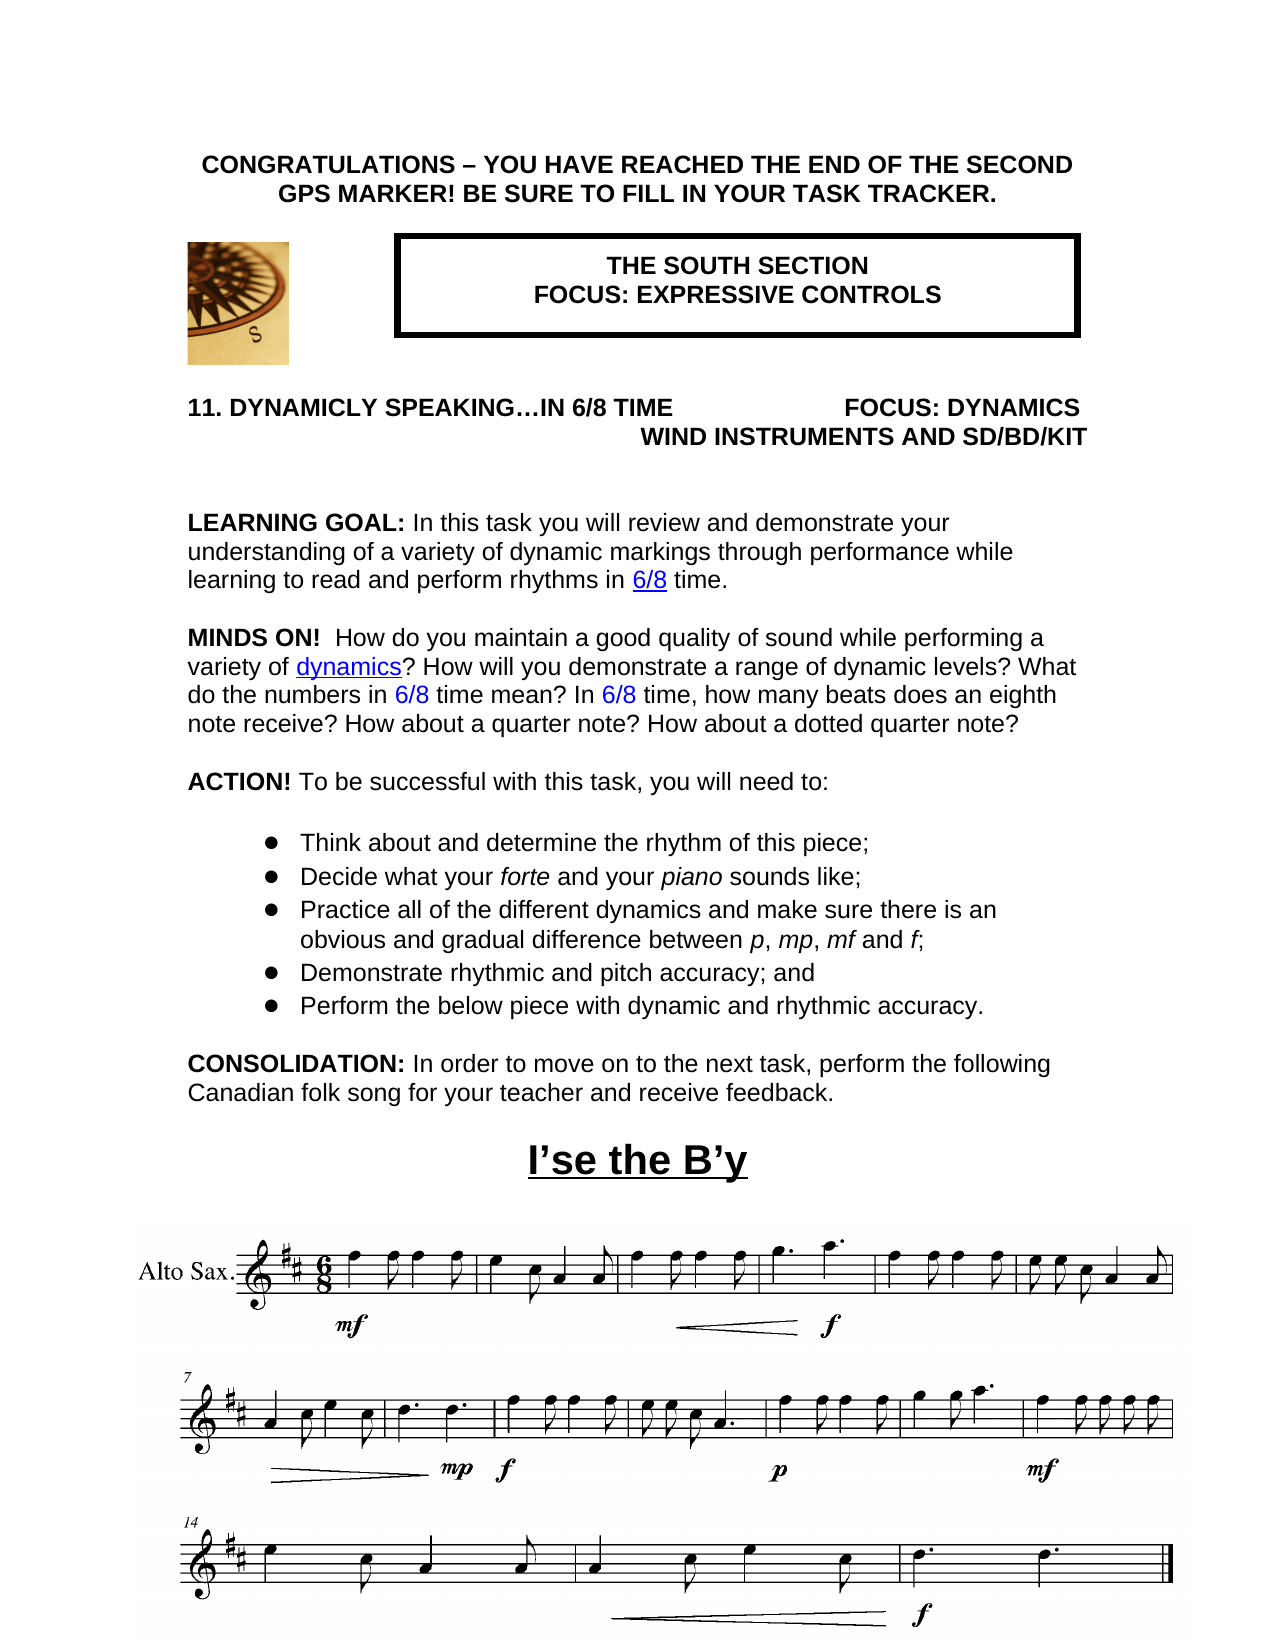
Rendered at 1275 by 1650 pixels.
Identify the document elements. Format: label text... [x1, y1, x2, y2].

list Demonstrate rhythmic and pitch accuracy; and [262, 954, 1087, 987]
text WIND INSTRUMENTS AND SD/BD/KIT [187, 422, 1087, 479]
text ACTION! To be successful with this task, you will need to: [187, 767, 1087, 796]
text 11. DYNAMICLY SPEAKING…IN 6/8 TIME FOCUS: DYNAMICS [187, 393, 1087, 422]
list Practice all of the different dynamics and make sure there is an obvious and gradual difference between p, mp, mf and f; [262, 891, 1087, 954]
text CONGRATULATIONS – YOU HAVE REACHED THE END OF THE SECOND GPS MARKER! BE SURE TO FILL IN YOUR TASK TRACKER. [187, 150, 1087, 207]
list Think about and determine the rhythm of this piece; [262, 824, 1087, 858]
picture [132, 1224, 1195, 1645]
text I’se the B’y [187, 1136, 1087, 1184]
picture [187, 242, 289, 365]
text CONSOLIDATION: In order to move on to the next task, perform the following Canadian folk song for your teacher and receive feedback. [187, 1049, 1087, 1107]
text LEARNING GOAL: In this task you will review and demonstrate your understanding of a variety of dynamic markings through performance while learning to read and perform rhythms in 6/8 time. [187, 508, 1087, 594]
text MINDS ON! How do you maintain a good quality of sound while performing a variety of dynamics? How will you demonstrate a range of dynamic levels? What do the numbers in 6/8 time mean? In 6/8 time, how many beats does an eighth note receive? How about a quarter note? How about a dotted quarter note? [187, 623, 1087, 738]
list Perform the below piece with dynamic and rhythmic accuracy. [262, 987, 1087, 1021]
list Decide what your forte and your piano sounds like; [262, 858, 1087, 891]
